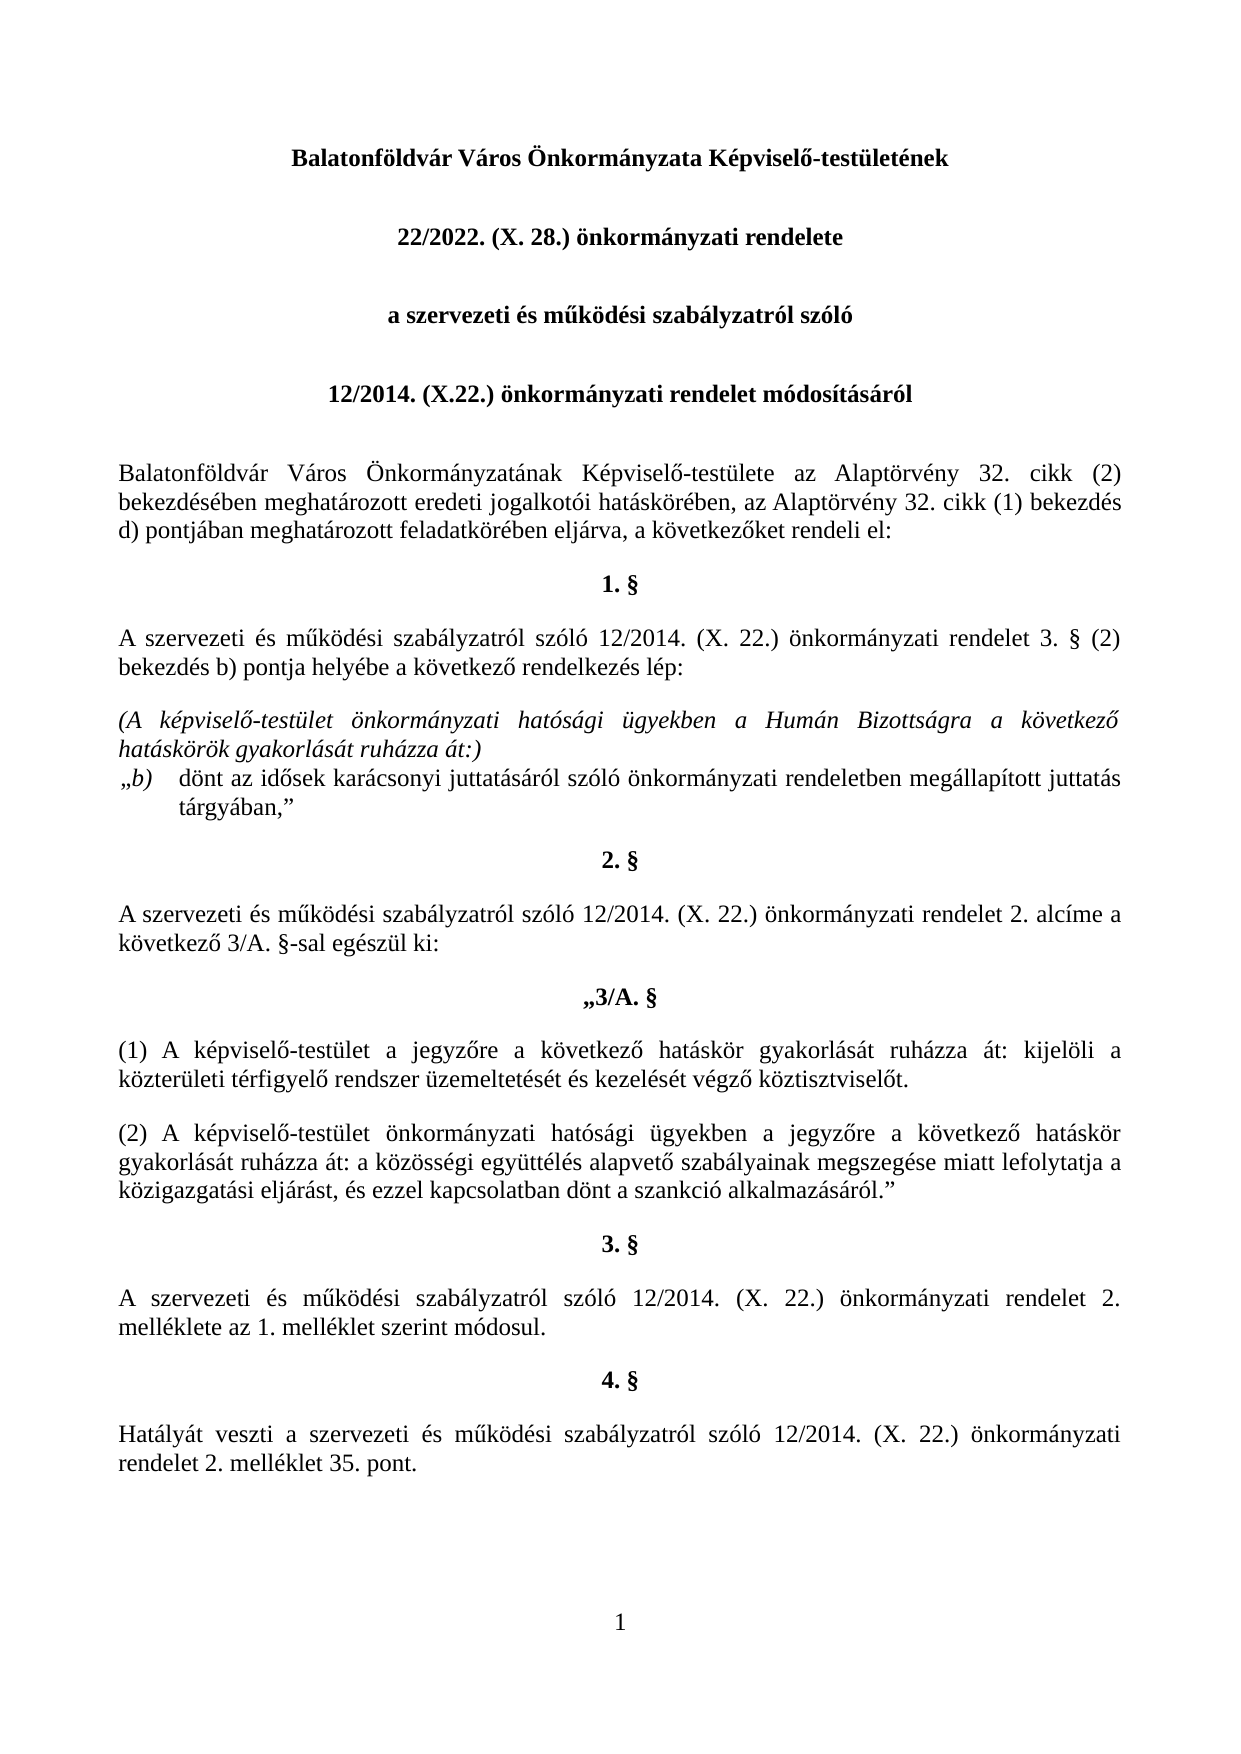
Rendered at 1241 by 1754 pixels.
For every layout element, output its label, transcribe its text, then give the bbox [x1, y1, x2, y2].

text (1) A képviselő-testület a jegyzőre a következő hatáskör gyakorlását ruházza át: kijelöli a közterületi térfigyelő rendszer üzemeltetését és kezelését végző köztisztviselőt. [118, 1036, 1122, 1093]
text Hatályát veszti a szervezeti és működési szabályzatról szóló 12/2014. (X. 22.) önkormányzati rendelet 2. melléklet 35. pont. [118, 1419, 1122, 1477]
text 22/2022. (X. 28.) önkormányzati rendelete [118, 222, 1122, 251]
text Balatonföldvár Város Önkormányzata Képviselő-testületének [118, 143, 1122, 172]
text 3. § [118, 1229, 1122, 1258]
text (2) A képviselő-testület önkormányzati hatósági ügyekben a jegyzőre a következő hatáskör gyakorlását ruházza át: a közösségi együttélés alapvető szabályainak megszegése miatt lefolytatja a közigazgatási eljárást, és ezzel kapcsolatban dönt a szankció alkalmazásáról.” [118, 1118, 1122, 1204]
text A szervezeti és működési szabályzatról szóló 12/2014. (X. 22.) önkormányzati rendelet 2. alcíme a következő 3/A. §-sal egészül ki: [118, 899, 1122, 957]
text (A képviselő-testület önkormányzati hatósági ügyekben a Humán Bizottságra a következő hatáskörök gyakorlását ruházza át:) [118, 706, 1122, 763]
text 12/2014. (X.22.) önkormányzati rendelet módosításáról [118, 379, 1122, 408]
text 2. § [118, 846, 1122, 874]
text A szervezeti és működési szabályzatról szóló 12/2014. (X. 22.) önkormányzati rendelet 3. § (2) bekezdés b) pontja helyébe a következő rendelkezés lép: [118, 623, 1122, 681]
text 4. § [118, 1366, 1122, 1394]
text 1. § [118, 569, 1122, 598]
text A szervezeti és működési szabályzatról szóló 12/2014. (X. 22.) önkormányzati rendelet 2. melléklete az 1. melléklet szerint módosul. [118, 1283, 1122, 1341]
text „3/A. § [118, 982, 1122, 1011]
text a szervezeti és működési szabályzatról szóló [118, 301, 1122, 329]
text „b) dönt az idősek karácsonyi juttatásáról szóló önkormányzati rendeletben megállapított juttatás tárgyában,” [120, 763, 1122, 821]
text Balatonföldvár Város Önkormányzatának Képviselő-testülete az Alaptörvény 32. cikk (2) bekezdésében meghatározott eredeti jogalkotói hatáskörében, az Alaptörvény 32. cikk (1) bekezdés d) pontjában meghatározott feladatkörében eljárva, a következőket rendeli el: [118, 458, 1122, 544]
